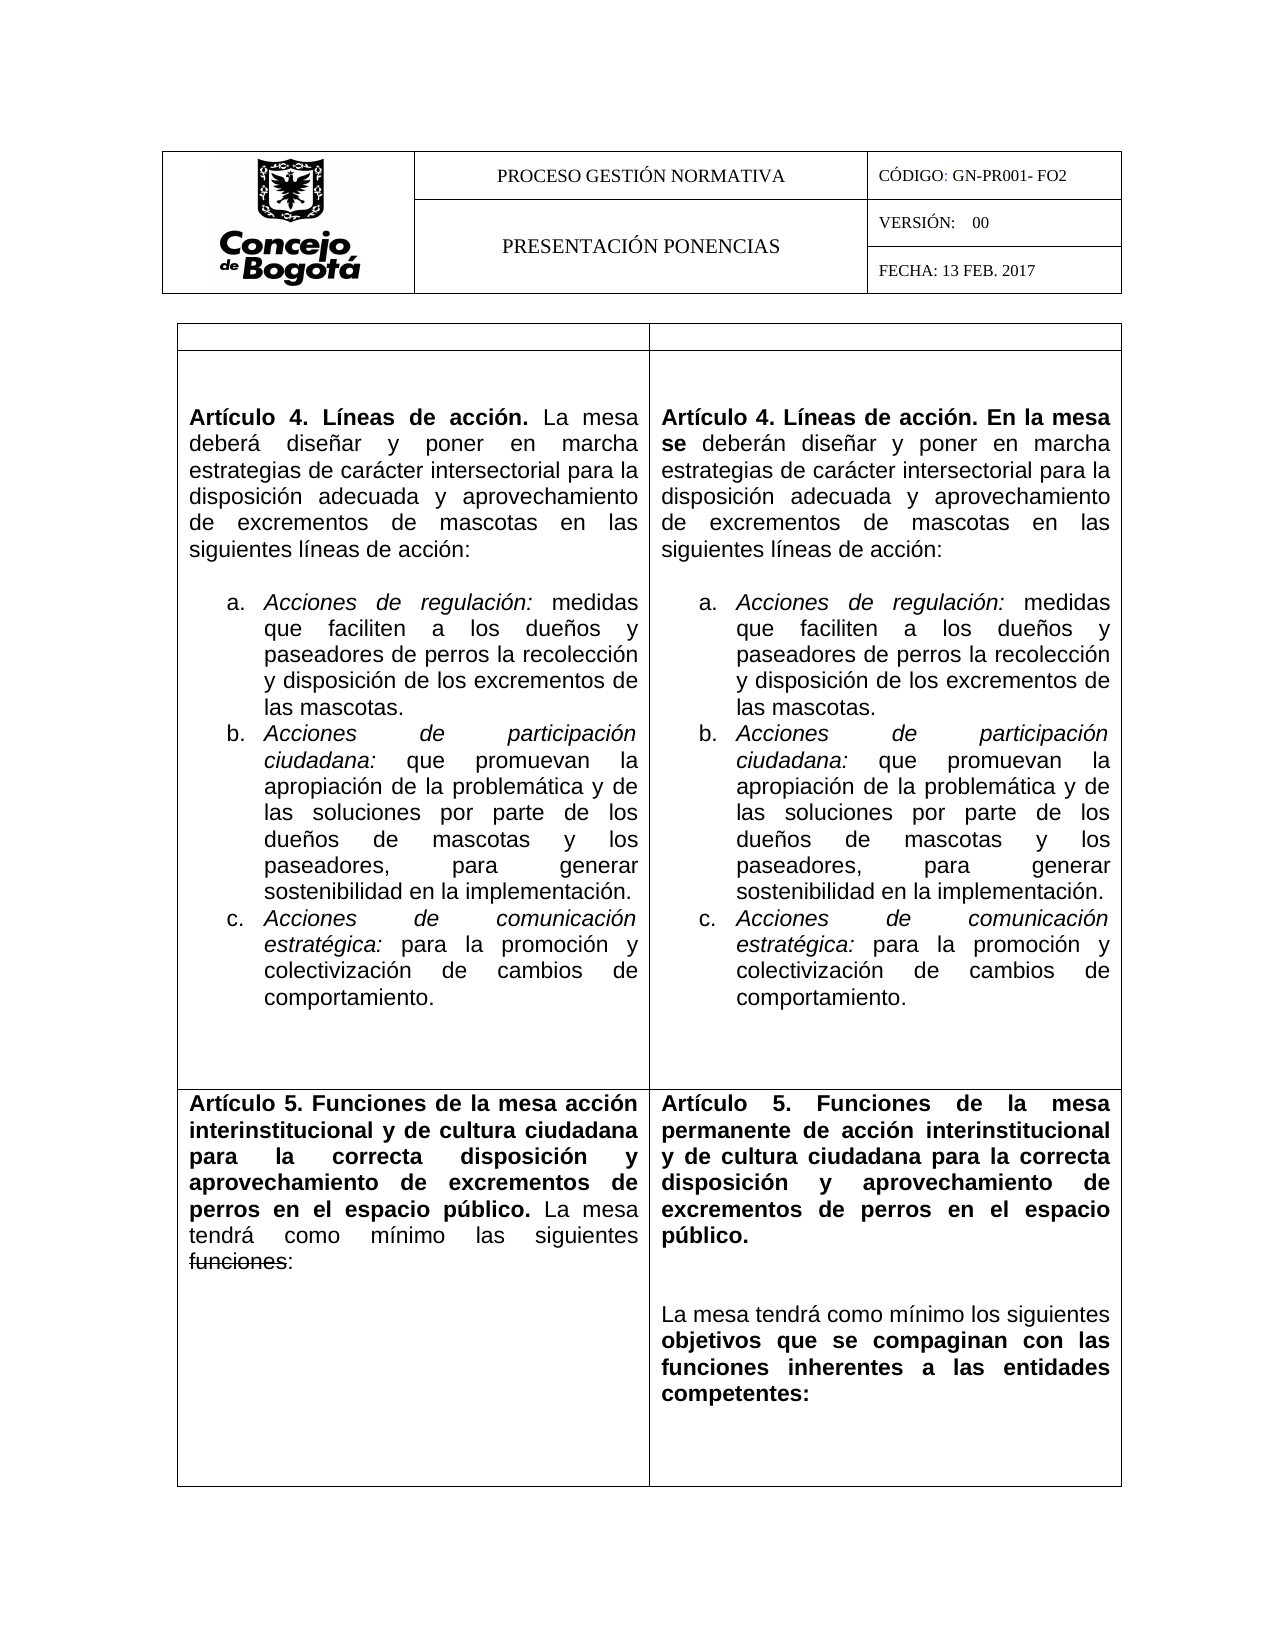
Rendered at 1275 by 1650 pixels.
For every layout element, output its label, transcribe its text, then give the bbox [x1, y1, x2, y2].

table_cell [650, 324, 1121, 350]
table_cell Artículo 4. Líneas de acción. En la mesa se deberán diseñar y poner en marcha estrategias de carácter intersectorial para la disposición adecuada y aprovechamiento de excrementos de mascotas en las siguientes líneas de acción: Acciones de regulación: medidas que faciliten a los dueños y paseadores de perros la recolección y disposición de los excrementos de las mascotas. Acciones de participación ciudadana: que promuevan la apropiación de la problemática y de las soluciones por parte de los dueños de mascotas y los paseadores, para generar sostenibilidad en la implementación. Acciones de comunicación estratégica: para la promoción y colectivización de cambios de comportamiento. [650, 351, 1121, 1089]
picture [214, 157, 363, 288]
table_cell Artículo 4. Líneas de acción. La mesa deberá diseñar y poner en marcha estrategias de carácter intersectorial para la disposición adecuada y aprovechamiento de excrementos de mascotas en las siguientes líneas de acción: Acciones de regulación: medidas que faciliten a los dueños y paseadores de perros la recolección y disposición de los excrementos de las mascotas. Acciones de participación ciudadana: que promuevan la apropiación de la problemática y de las soluciones por parte de los dueños de mascotas y los paseadores, para generar sostenibilidad en la implementación. Acciones de comunicación estratégica: para la promoción y colectivización de cambios de comportamiento. [178, 351, 649, 1089]
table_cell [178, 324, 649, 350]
